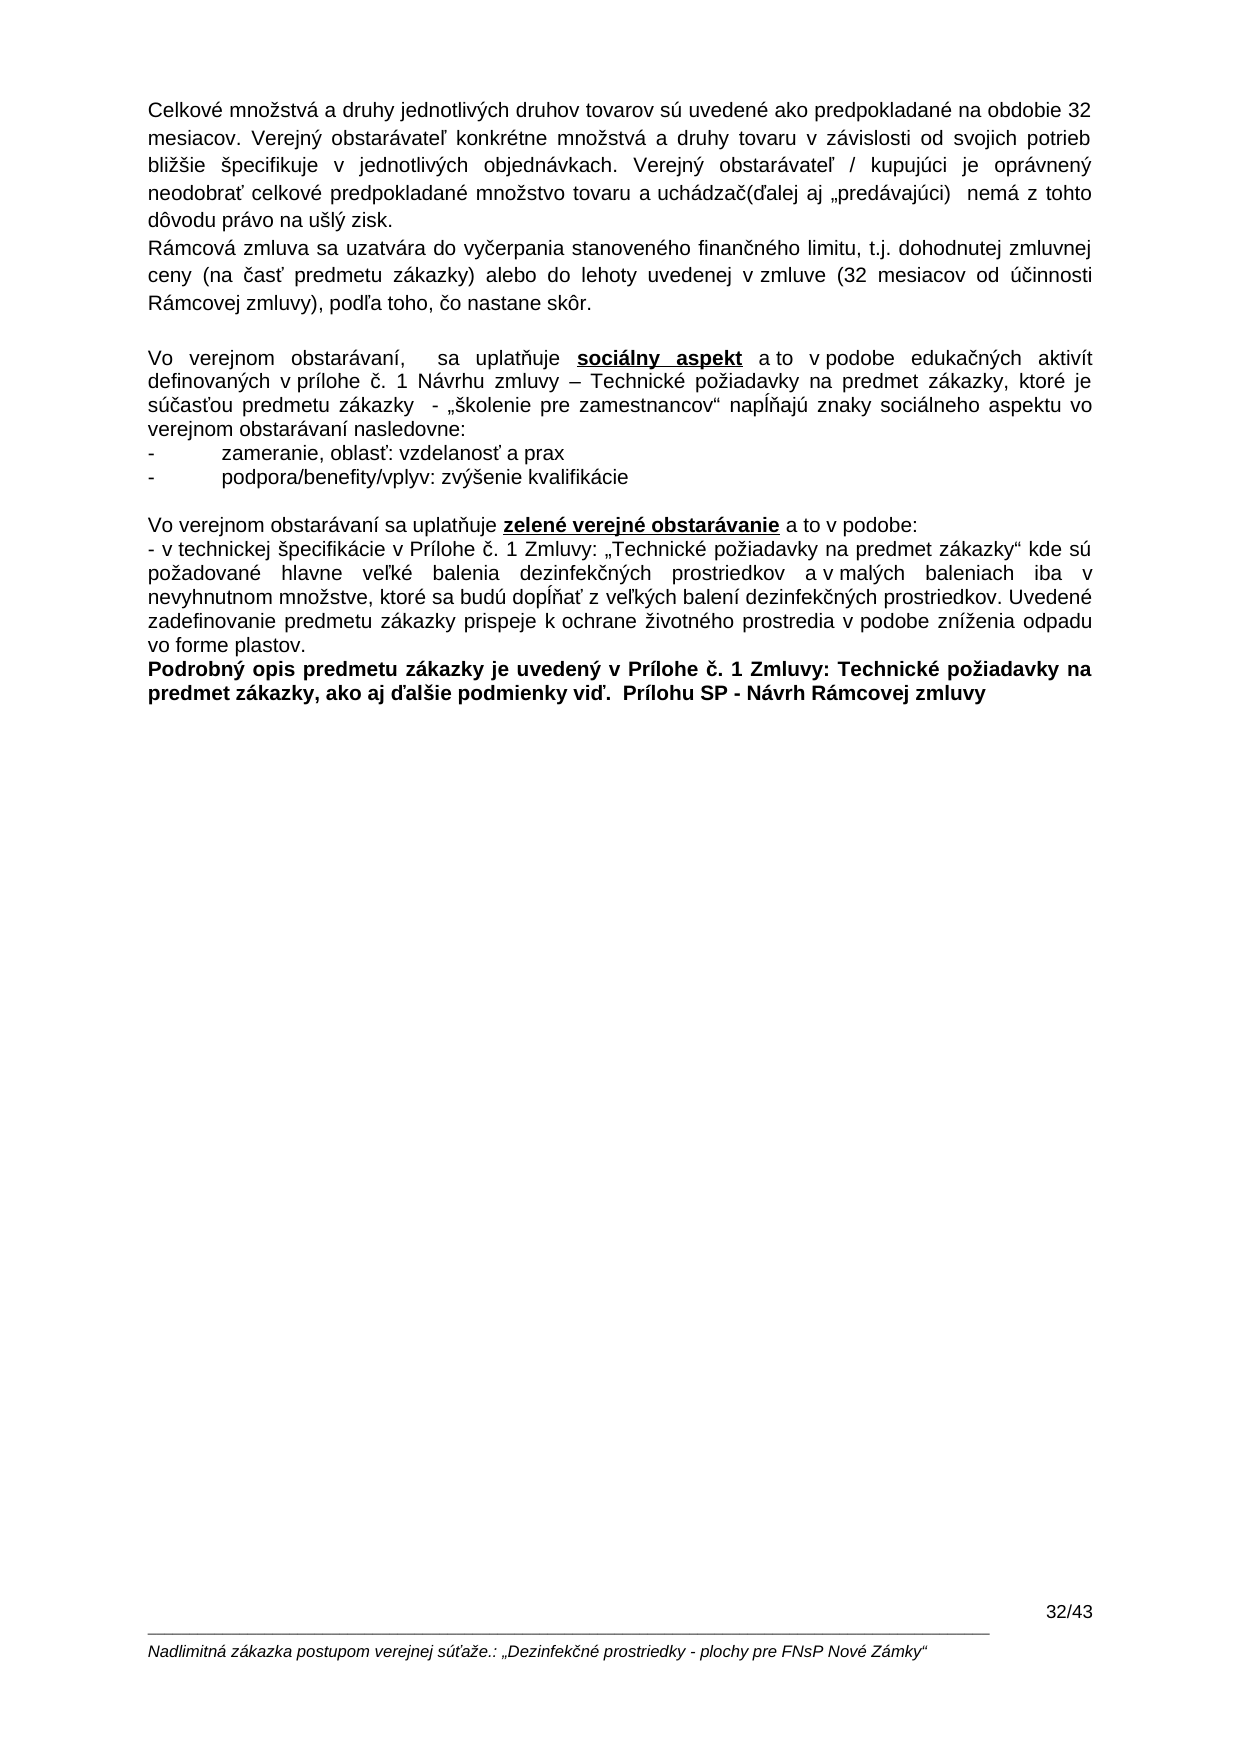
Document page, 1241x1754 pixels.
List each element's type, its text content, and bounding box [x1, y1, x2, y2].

text Vo verejnom obstarávaní sa uplatňuje zelené verejné obstarávanie a to v podobe: [148, 513, 1093, 537]
text - podpora/benefity/vplyv: zvýšenie kvalifikácie [148, 465, 1093, 489]
text Rámcová zmluva sa uzatvára do vyčerpania stanoveného finančného limitu, t.j. dohodnutej zmluvnej ceny (na časť predmetu zákazky) alebo do lehoty uvedenej v zmluve (32 mesiacov od účinnosti Rámcovej zmluvy), podľa toho, čo nastane skôr. [148, 235, 1092, 314]
text - v technickej špecifikácie v Prílohe č. 1 Zmluvy: „Technické požiadavky na predmet zákazky“ kde sú požadované hlavne veľké balenia dezinfekčných prostriedkov a v malých baleniach iba v nevyhnutnom množstve, ktoré sa budú dopĺňať z veľkých balení dezinfekčných prostriedkov. Uvedené zadefinovanie predmetu zákazky prispeje k ochrane životného prostredia v podobe zníženia odpadu vo forme plastov. [148, 537, 1093, 657]
text Podrobný opis predmetu zákazky je uvedený v Prílohe č. 1 Zmluvy: Technické požiadavky na predmet zákazky, ako aj ďalšie podmienky viď. Prílohu SP - Návrh Rámcovej zmluvy [148, 657, 1092, 705]
text Vo verejnom obstarávaní, sa uplatňuje sociálny aspekt a to v podobe edukačných aktivít definovaných v prílohe č. 1 Návrhu zmluvy – Technické požiadavky na predmet zákazky, ktoré je súčasťou predmetu zákazky - „školenie pre zamestnancov“ napĺňajú znaky sociálneho aspektu vo verejnom obstarávaní nasledovne: [148, 345, 1093, 441]
text Celkové množstvá a druhy jednotlivých druhov tovarov sú uvedené ako predpokladané na obdobie 32 mesiacov. Verejný obstarávateľ konkrétne množstvá a druhy tovaru v závislosti od svojich potrieb bližšie špecifikuje v jednotlivých objednávkach. Verejný obstarávateľ / kupujúci je oprávnený neodobrať celkové predpokladané množstvo tovaru a uchádzač(ďalej aj „predávajúci) nemá z tohto dôvodu právo na ušlý zisk. [148, 98, 1092, 232]
text - zameranie, oblasť: vzdelanosť a prax [148, 441, 1093, 465]
